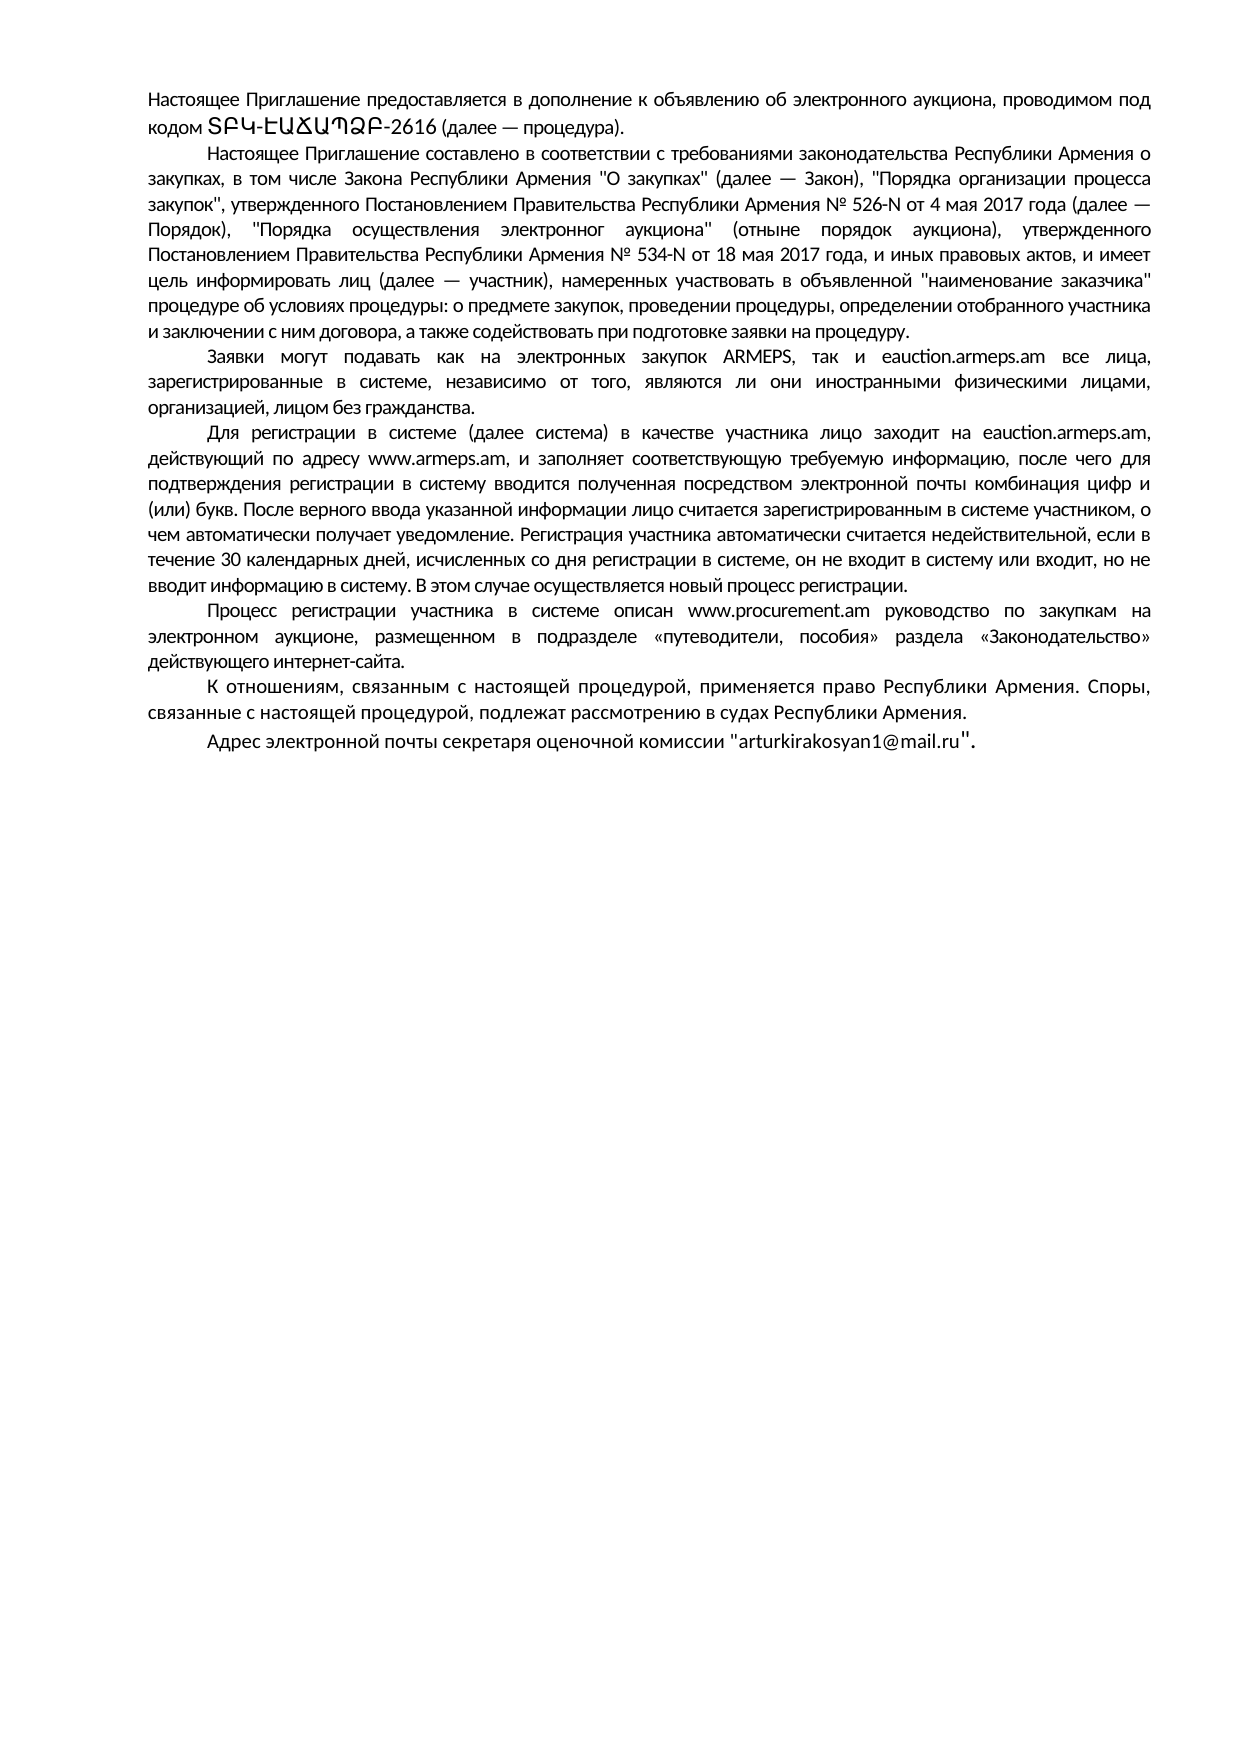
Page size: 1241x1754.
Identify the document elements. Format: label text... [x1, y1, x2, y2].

text Настоящее Приглашение составлено в соответствии с требованиями законодательства Республики Армения о закупках, в том числе Закона Республики Армения "О закупках" (далее — Закон), "Порядка организации процесса закупок", утвержденного Постановлением Правительства Республики Армения № 526-N от 4 мая 2017 года (далее — Порядок), "Порядка осуществления электронног аукциона" (отныне порядок аукциона), утвержденного Постановлением Правительства Республики Армения № 534-N от 18 мая 2017 года, и иных правовых актов, и имеет цель информировать лиц (далее — участник), намеренных участвовать в объявленной "наименование заказчика" процедуре об условиях процедуры: о предмете закупок, проведении процедуры, определении отобранного участника и заключении с ним договора, а также содействовать при подготовке заявки на процедуру. [148, 140, 1152, 343]
text Настоящее Приглашение предоставляется в дополнение к объявлению об электронного аукциона, проводимом под кодом ՏԲԿ-ԷԱՃԱՊՁԲ-2616 (далее — процедура). [148, 86, 1152, 140]
text К отношениям, связанным с настоящей процедурой, применяется право Республики Армения. Споры, связанные с настоящей процедурой, подлежат рассмотрению в судах Республики Армения. [148, 674, 1152, 724]
text Адрес электронной почты секретаря оценочной комиссии "arturkirakosyan1@mail.ru". [148, 724, 1152, 755]
text Заявки могут подавать как на электронных закупок ARMEPS, так и eauction.armeps.am все лица, зарегистрированные в системе, независимо от того, являются ли они иностранными физическими лицами, организацией, лицом без гражданства. [148, 343, 1152, 419]
text Процесс регистрации участника в системе описан www.procurement.am руководство по закупкам на электронном аукционе, размещенном в подразделе «путеводители, пособия» раздела «Законодательство» действующего интернет-сайта. [148, 597, 1152, 674]
text Для регистрации в системе (далее система) в качестве участника лицо заходит на eauction.armeps.am, действующий по адресу www.armeps.am, и заполняет соответствующую требуемую информацию, после чего для подтверждения регистрации в систему вводится полученная посредством электронной почты комбинация цифр и (или) букв. После верного ввода указанной информации лицо считается зарегистрированным в системе участником, о чем автоматически получает уведомление. Регистрация участника автоматически считается недействительной, если в течение 30 календарных дней, исчисленных со дня регистрации в системе, он не входит в систему или входит, но не вводит информацию в систему. В этом случае осуществляется новый процесс регистрации. [148, 419, 1152, 597]
